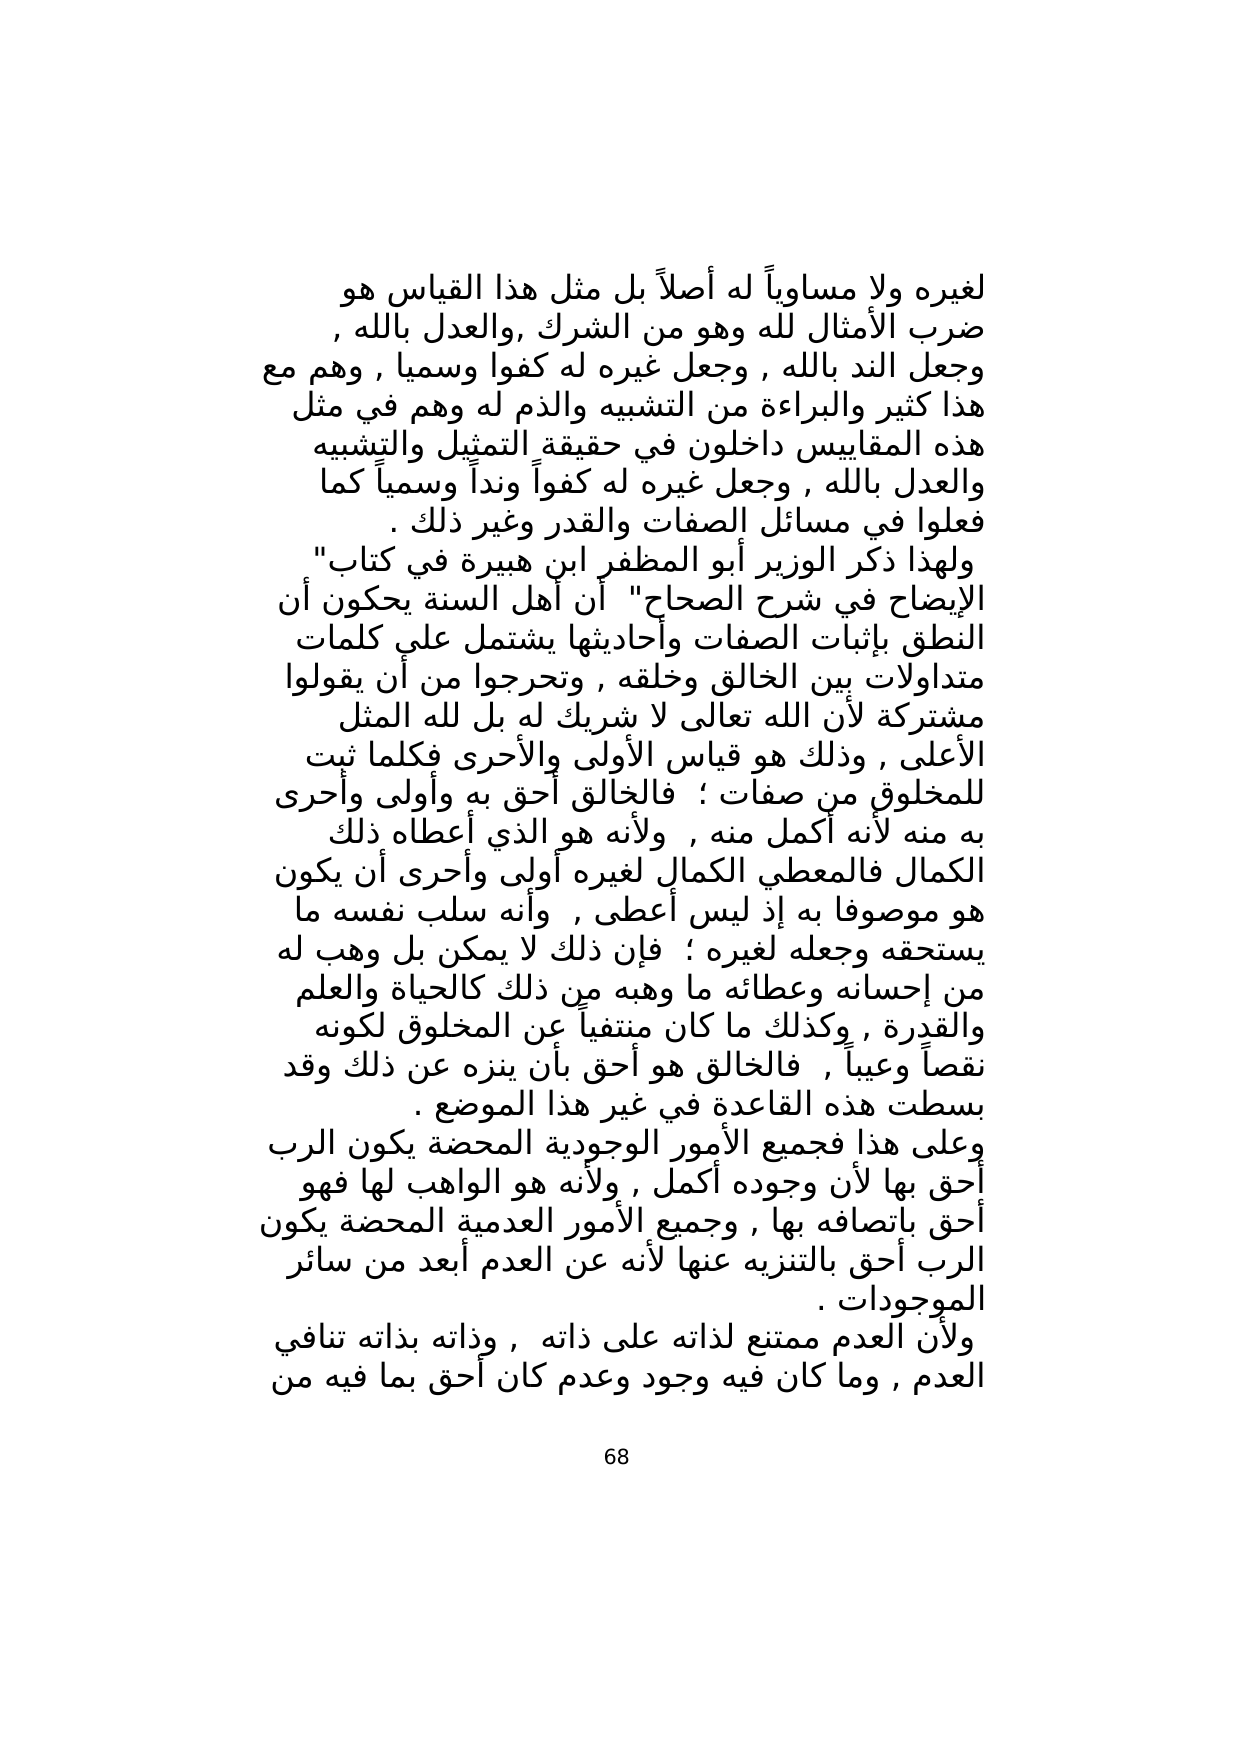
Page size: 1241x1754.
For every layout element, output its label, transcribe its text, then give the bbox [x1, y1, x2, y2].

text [254, 269, 986, 541]
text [254, 1318, 986, 1396]
text ولهذا ذكر الوزير أبو المظفر ابن هبيرة في كتاب" الإيضاح في شرح الصحاح" أن أهل السنة يحكون أن النطق بإثبات الصفات وأحاديثها يشتمل على كلمات متداولات بين الخالق وخلقه , وتحرجوا من أن يقولوا مشتركة لأن الله تعالى لا شريك له بل لله المثل الأعلى , وذلك هو قياس الأولى والأحرى فكلما ثبت للمخلوق من صفات ؛ فالخالق أحق به وأولى وأحرى به منه لأنه أكمل منه , ولأنه هو الذي أعطاه ذلك الكمال فالمعطي الكمال لغيره أولى وأحرى أن يكون هو موصوفا به إذ ليس أعطى , وأنه سلب نفسه ما يستحقه وجعله لغيره ؛ فإن ذلك لا يمكن بل وهب له من إحسانه وعطائه ما وهبه من ذلك كالحياة والعلم والقدرة , وكذلك ما كان منتفياً عن المخلوق لكونه نقصاً وعيباً , فالخالق هو أحق بأن ينزه عن ذلك وقد بسطت هذه القاعدة في غير هذا الموضع . [254, 541, 986, 1123]
text وعلى هذا فجميع الأمور الوجودية المحضة يكون الرب أحق بها لأن وجوده أكمل , ولأنه هو الواهب لها فهو أحق باتصافه بها , وجميع الأمور العدمية المحضة يكون الرب أحق بالتنزيه عنها لأنه عن العدم أبعد من سائر الموجودات . [254, 1123, 986, 1318]
